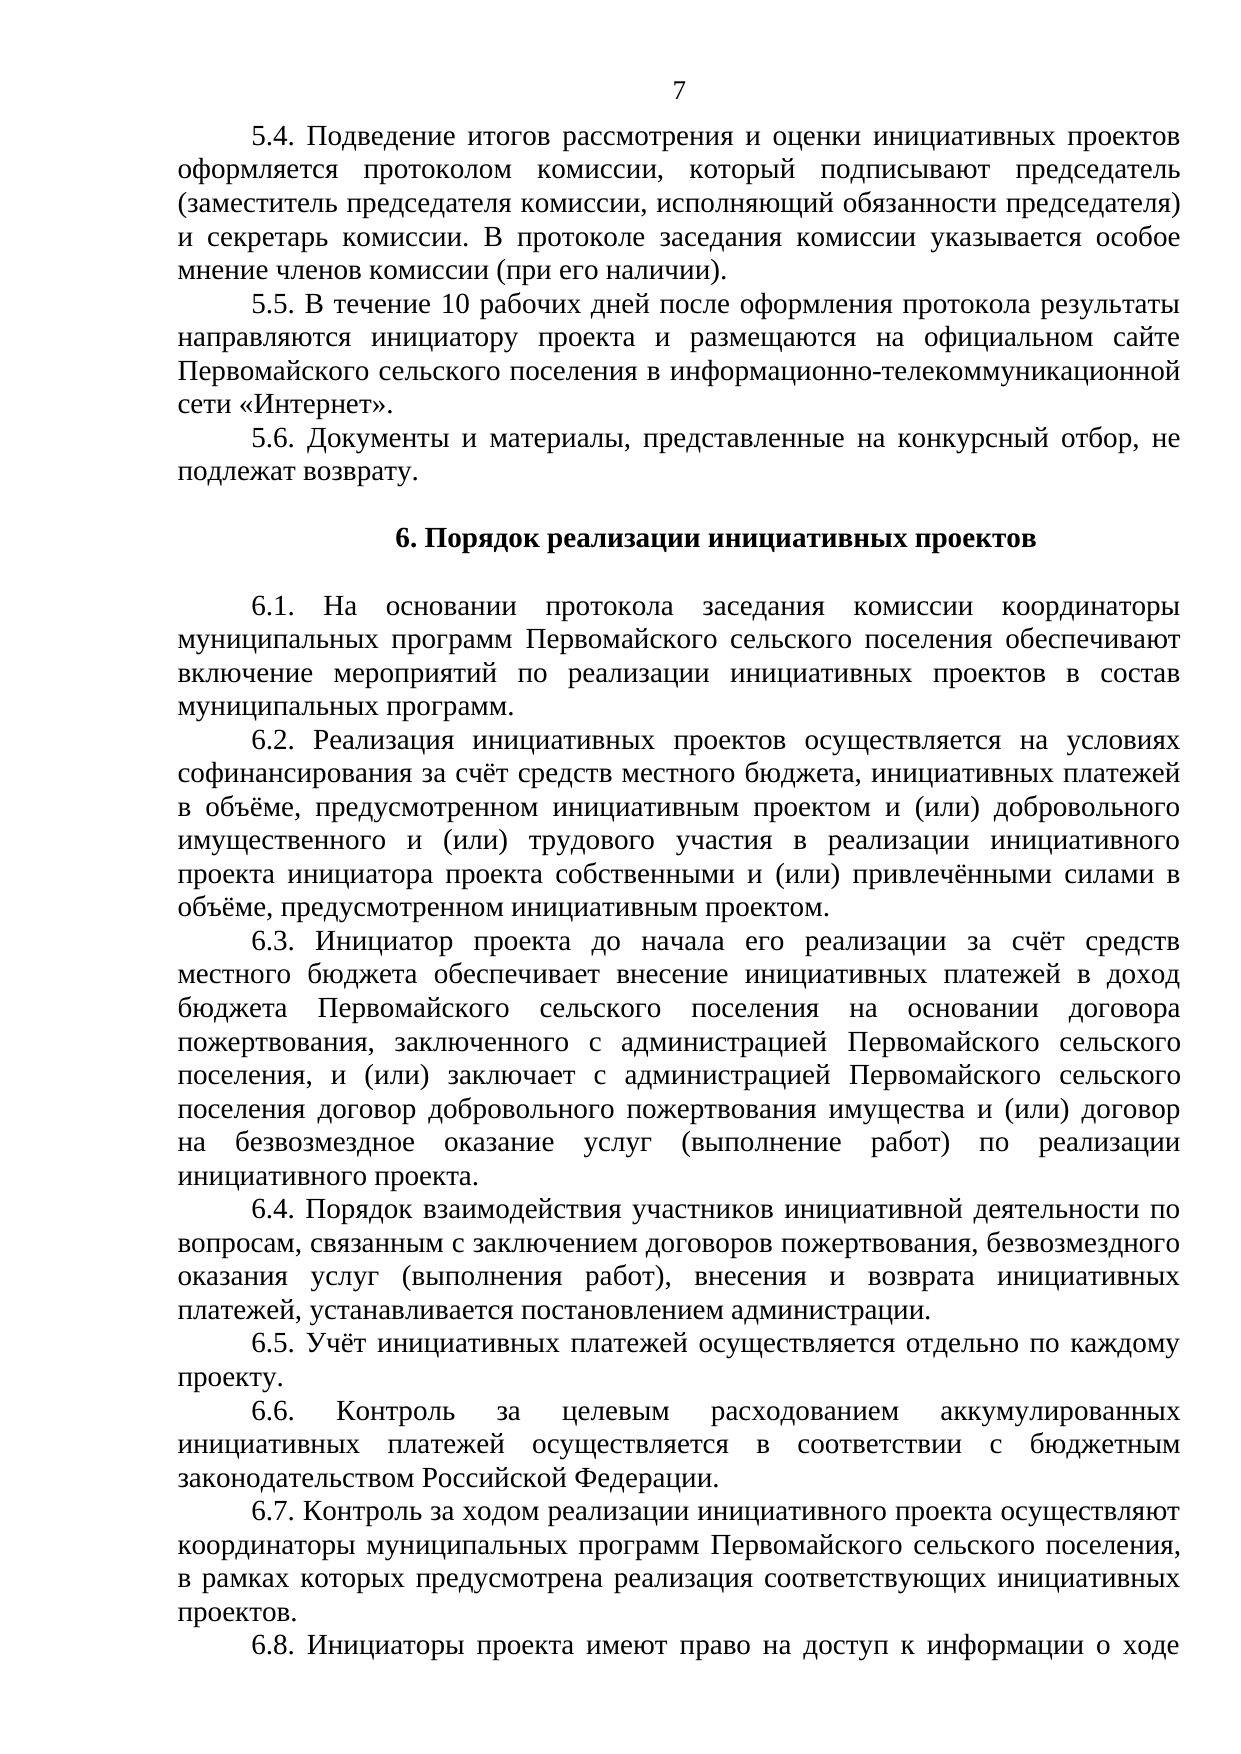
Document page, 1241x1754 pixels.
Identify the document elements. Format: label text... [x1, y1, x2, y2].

text 6.7. Контроль за ходом реализации инициативного проекта осуществляют координаторы муниципальных программ Первомайского сельского поселения, в рамках которых предусмотрена реализация соответствующих инициативных проектов. [177, 1493, 1181, 1627]
text 6.1. На основании протокола заседания комиссии координаторы муниципальных программ Первомайского сельского поселения обеспечивают включение мероприятий по реализации инициативных проектов в состав муниципальных программ. [177, 588, 1181, 722]
text 6.6. Контроль за целевым расходованием аккумулированных инициативных платежей осуществляется в соответствии с бюджетным законодательством Российской Федерации. [177, 1393, 1181, 1493]
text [177, 1627, 1181, 1661]
text 6.2. Реализация инициативных проектов осуществляется на условиях софинансирования за счёт средств местного бюджета, инициативных платежей в объёме, предусмотренном инициативным проектом и (или) добровольного имущественного и (или) трудового участия в реализации инициативного проекта инициатора проекта собственными и (или) привлечёнными силами в объёме, предусмотренном инициативным проектом. [177, 722, 1181, 923]
text 6.3. Инициатор проекта до начала его реализации за счёт средств местного бюджета обеспечивает внесение инициативных платежей в доход бюджета Первомайского сельского поселения на основании договора пожертвования, заключенного с администрацией Первомайского сельского поселения, и (или) заключает с администрацией Первомайского сельского поселения договор добровольного пожертвования имущества и (или) договор на безвозмездное оказание услуг (выполнение работ) по реализации инициативного проекта. [177, 923, 1181, 1191]
text 5.4. Подведение итогов рассмотрения и оценки инициативных проектов оформляется протоколом комиссии, который подписывают председатель (заместитель председателя комиссии, исполняющий обязанности председателя) и секретарь комиссии. В протоколе заседания комиссии указывается особое мнение членов комиссии (при его наличии). [177, 118, 1181, 286]
text 5.5. В течение 10 рабочих дней после оформления протокола результаты направляются инициатору проекта и размещаются на официальном сайте Первомайского сельского поселения в информационно-телекоммуникационной сети «Интернет». [177, 286, 1181, 420]
text 5.6. Документы и материалы, представленные на конкурсный отбор, не подлежат возврату. [177, 420, 1181, 487]
text 6.4. Порядок взаимодействия участников инициативной деятельности по вопросам, связанным с заключением договоров пожертвования, безвозмездного оказания услуг (выполнения работ), внесения и возврата инициативных платежей, устанавливается постановлением администрации. [177, 1191, 1181, 1326]
text 6.5. Учёт инициативных платежей осуществляется отдельно по каждому проекту. [177, 1326, 1181, 1393]
text 6. Порядок реализации инициативных проектов [177, 521, 1181, 554]
